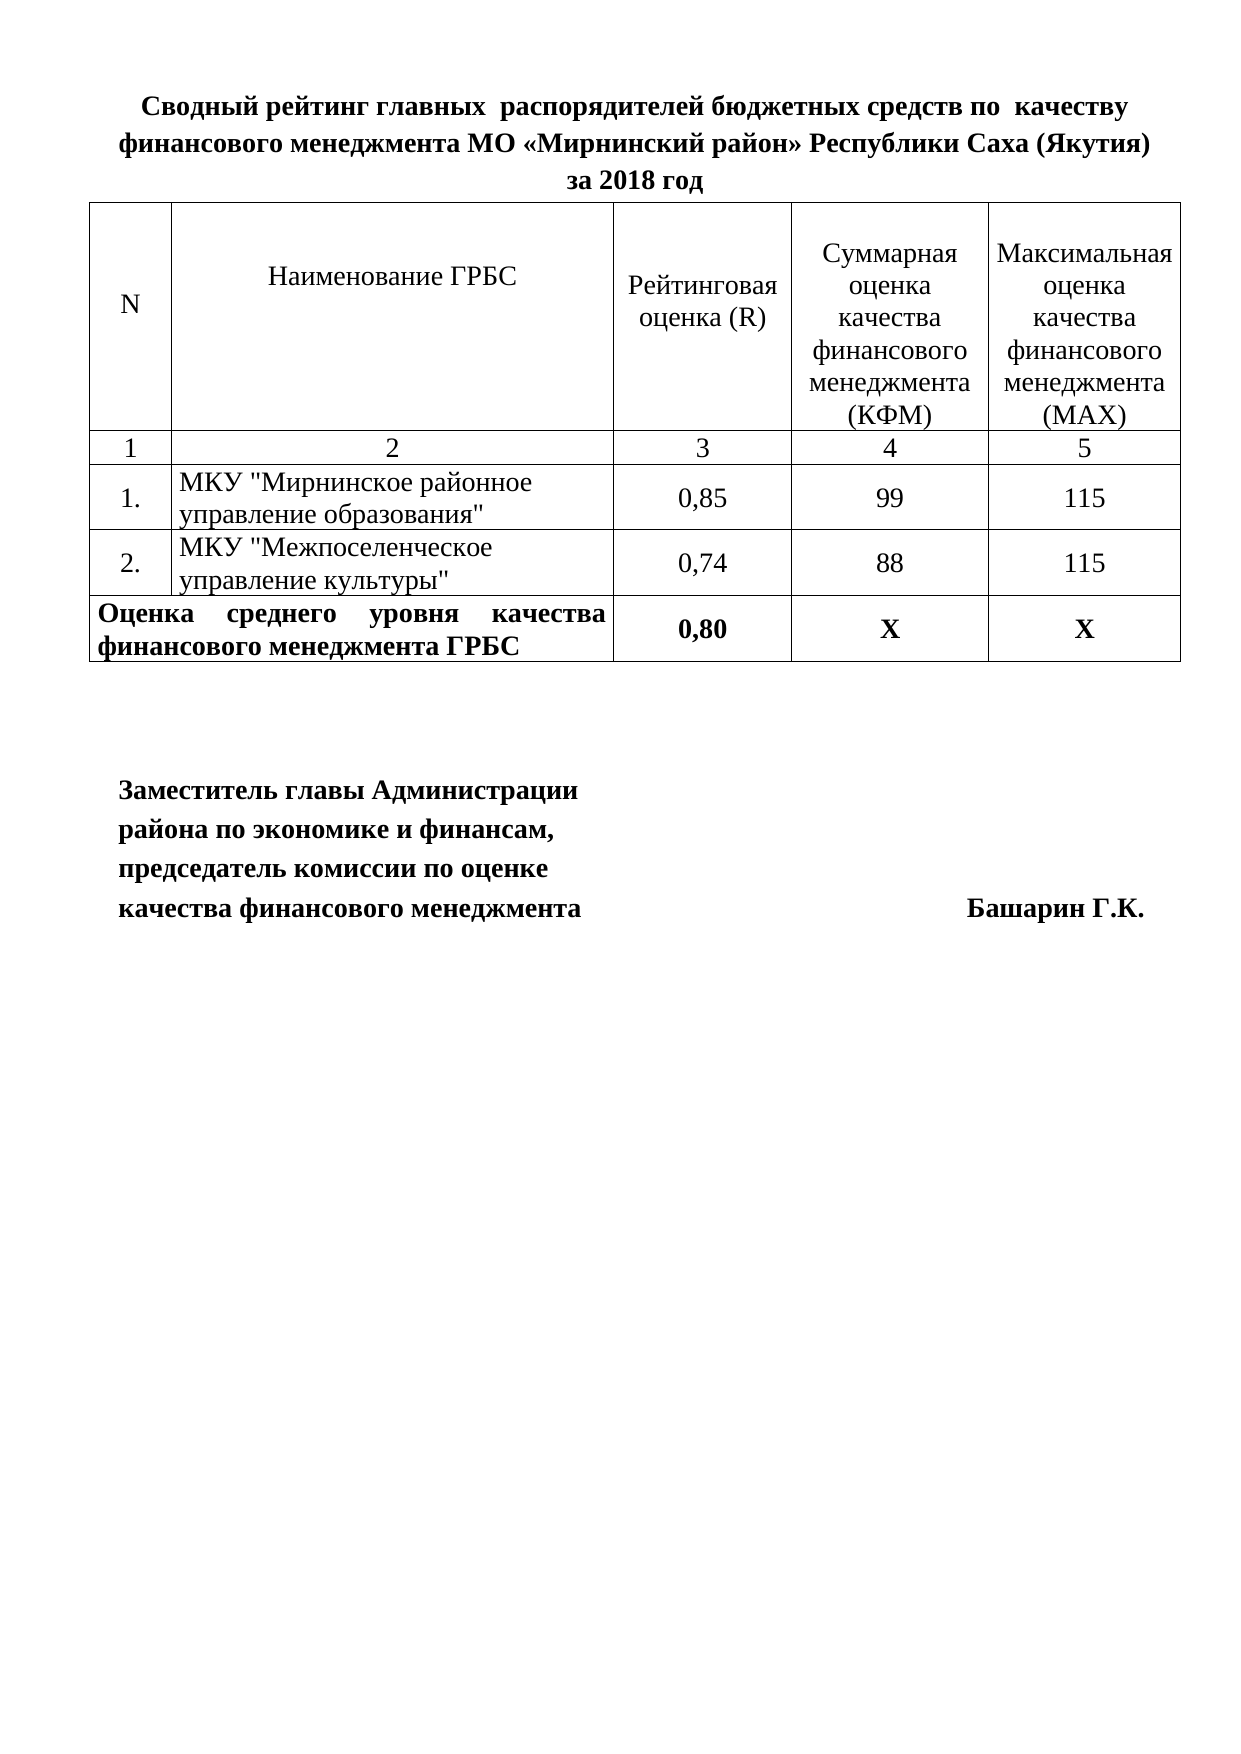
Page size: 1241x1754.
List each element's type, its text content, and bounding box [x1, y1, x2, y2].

table_cell 115 [989, 530, 1180, 595]
table_cell 2 [172, 431, 613, 463]
table_cell Оценка среднего уровня качества финансового менеджмента ГРБС [90, 596, 613, 661]
table_cell 1. [90, 465, 171, 529]
table_cell МКУ "Межпоселенческое управление культуры" [172, 530, 613, 595]
text Заместитель главы Администрации [118, 773, 1152, 805]
table_cell 0,74 [614, 530, 791, 595]
text председатель комиссии по оценке [118, 851, 1152, 884]
table_cell 5 [989, 431, 1180, 463]
table_header Максимальная оценка качества финансового менеджмента (МАХ) [989, 203, 1180, 430]
table_cell 88 [792, 530, 988, 595]
table_cell Х [989, 596, 1180, 661]
table_cell 1 [90, 431, 171, 463]
table_cell МКУ "Мирнинское районное управление образования" [172, 465, 613, 529]
table_cell 3 [614, 431, 791, 463]
table_cell 2. [90, 530, 171, 595]
table_header Наименование ГРБС [172, 203, 613, 430]
table_header N [90, 203, 171, 430]
text качества финансового менеджмента Башарин Г.К. [118, 891, 1152, 923]
table_cell 99 [792, 465, 988, 529]
table_header Рейтинговая оценка (R) [614, 203, 791, 430]
table_cell 115 [989, 465, 1180, 529]
table_cell 0,85 [614, 465, 791, 529]
table_cell Х [792, 596, 988, 661]
text Сводный рейтинг главных распорядителей бюджетных средств по качеству финансового менеджмента МО «Мирнинский район» Республики Саха (Якутия) за 2018 год [118, 89, 1152, 195]
table_cell 0,80 [614, 596, 791, 661]
table_header Суммарная оценка качества финансового менеджмента (КФМ) [792, 203, 988, 430]
table_cell 4 [792, 431, 988, 463]
text района по экономике и финансам, [118, 812, 1152, 844]
